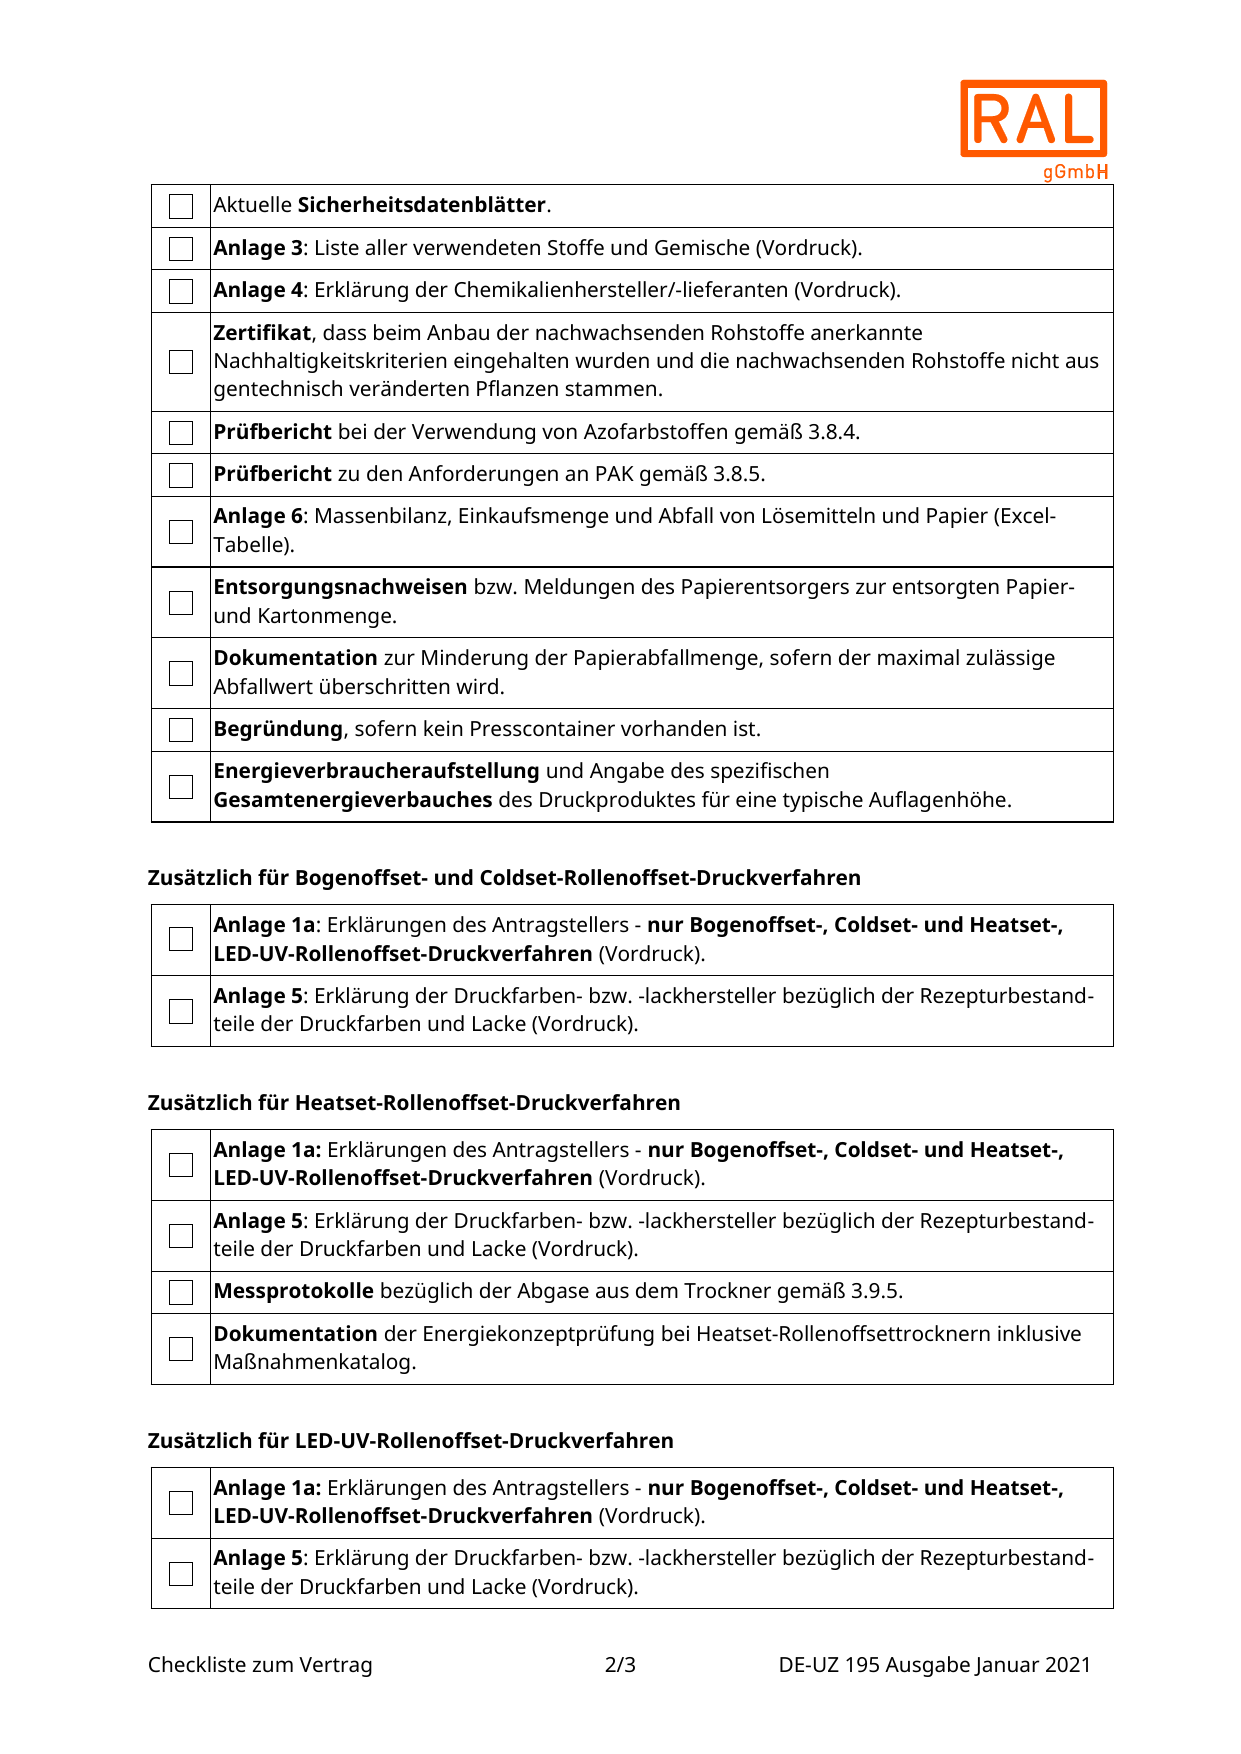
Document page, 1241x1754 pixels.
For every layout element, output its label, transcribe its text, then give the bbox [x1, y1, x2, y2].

table_cell Anlage 6: Massenbilanz, Einkaufsmenge und Abfall von Lösemitteln und Papier (Excel-Tabelle). [211, 497, 1113, 566]
table_header Anlage 1a: Erklärungen des Antragstellers - nur Bogenoffset-, Coldset- und Heatset-, LED-UV-Rollenoffset-Druckverfahren (Vordruck). [211, 905, 1113, 975]
table_cell [152, 454, 210, 496]
table_cell [152, 709, 210, 751]
text Zusätzlich für LED-UV-Rollenoffset-Druckverfahren [148, 1426, 1107, 1454]
table_cell Begründung, sofern kein Presscontainer vorhanden ist. [211, 709, 1113, 751]
table_header Anlage 1a: Erklärungen des Antragstellers - nur Bogenoffset-, Coldset- und Heatset-, LED-UV-Rollenoffset-Druckverfahren (Vordruck). [211, 1130, 1113, 1200]
table_header Anlage 1a: Erklärungen des Antragstellers - nur Bogenoffset-, Coldset- und Heatset-, LED-UV-Rollenoffset-Druckverfahren (Vordruck). [211, 1468, 1113, 1537]
table_cell Aktuelle Sicherheitsdatenblätter. [211, 185, 1113, 227]
table_cell Anlage 5: Erklärung der Druckfarben- bzw. -lackhersteller bezüglich der Rezepturbestandteile der Druckfarben und Lacke (Vordruck). [211, 1539, 1113, 1608]
table_cell [152, 228, 210, 269]
table_cell [152, 185, 210, 227]
table_cell [152, 976, 210, 1046]
table_cell [152, 752, 210, 821]
table_cell Dokumentation der Energiekonzeptprüfung bei Heatset-Rollenoffsettrocknern inklusive Maßnahmenkatalog. [211, 1314, 1113, 1384]
table_cell [152, 1314, 210, 1384]
table_header [152, 1130, 210, 1200]
table_header [152, 905, 210, 975]
table_cell [152, 1272, 210, 1313]
table_cell Anlage 3: Liste aller verwendeten Stoffe und Gemische (Vordruck). [211, 228, 1113, 269]
table_cell [152, 412, 210, 453]
table_cell Prüfbericht zu den Anforderungen an PAK gemäß 3.8.5. [211, 454, 1113, 496]
text Zusätzlich für Heatset-Rollenoffset-Druckverfahren [148, 1088, 1107, 1116]
table_cell Dokumentation zur Minderung der Papierabfallmenge, sofern der maximal zulässige Abfallwert überschritten wird. [211, 638, 1113, 708]
table_cell Anlage 5: Erklärung der Druckfarben- bzw. -lackhersteller bezüglich der Rezepturbestandteile der Druckfarben und Lacke (Vordruck). [211, 976, 1113, 1046]
table_cell Messprotokolle bezüglich der Abgase aus dem Trockner gemäß 3.9.5. [211, 1272, 1113, 1313]
table_cell [152, 568, 210, 637]
table_cell [152, 638, 210, 708]
table_cell [152, 1201, 210, 1271]
table_cell Zertifikat, dass beim Anbau der nachwachsenden Rohstoffe anerkannte Nachhaltigkeitskriterien eingehalten wurden und die nachwachsenden Rohstoffe nicht aus gentechnisch veränderten Pflanzen stammen. [211, 313, 1113, 411]
text Zusätzlich für Bogenoffset- und Coldset-Rollenoffset-Druckverfahren [148, 863, 1107, 892]
table_cell Anlage 5: Erklärung der Druckfarben- bzw. -lackhersteller bezüglich der Rezepturbestandteile der Druckfarben und Lacke (Vordruck). [211, 1201, 1113, 1271]
table_cell [152, 270, 210, 312]
table_cell Prüfbericht bei der Verwendung von Azofarbstoffen gemäß 3.8.4. [211, 412, 1113, 453]
table_header [152, 1468, 210, 1537]
table_cell Anlage 4: Erklärung der Chemikalienhersteller/-lieferanten (Vordruck). [211, 270, 1113, 312]
table_cell Entsorgungsnachweisen bzw. Meldungen des Papierentsorgers zur entsorgten Papier- und Kartonmenge. [211, 568, 1113, 637]
table_cell [152, 313, 210, 411]
table_cell Energieverbraucheraufstellung und Angabe des spezifischen Gesamtenergieverbauches des Druckproduktes für eine typische Auflagenhöhe. [211, 752, 1113, 821]
table_cell [152, 1539, 210, 1608]
table_cell [152, 497, 210, 566]
